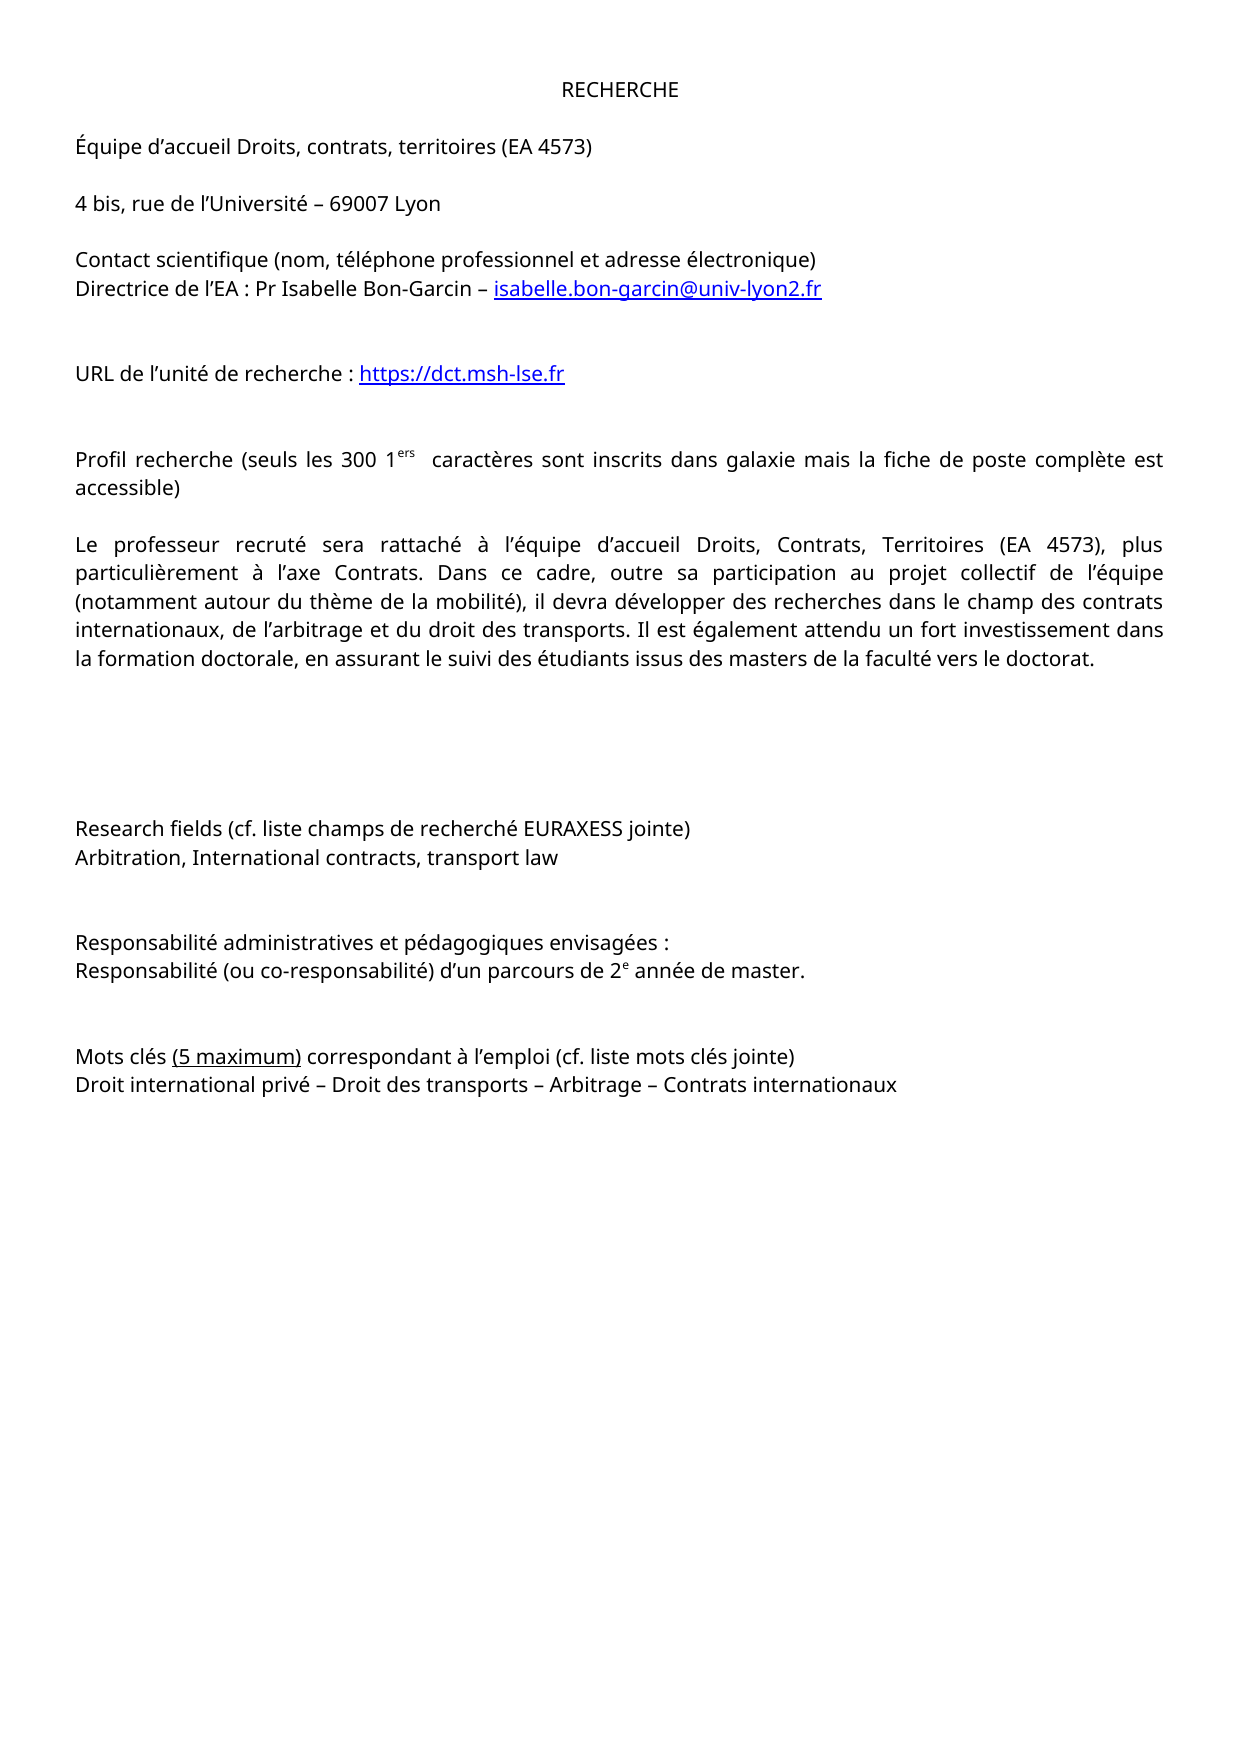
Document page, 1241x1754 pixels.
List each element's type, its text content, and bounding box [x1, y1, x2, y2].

text Directrice de l’EA : Pr Isabelle Bon-Garcin – isabelle.bon-garcin@univ-lyon2.fr [75, 274, 1165, 302]
text URL de l’unité de recherche : https://dct.msh-lse.fr [75, 359, 1165, 388]
text Équipe d’accueil Droits, contrats, territoires (EA 4573) [75, 132, 1165, 160]
text 4 bis, rue de l’Université – 69007 Lyon [75, 189, 1165, 217]
text RECHERCHE [75, 75, 1165, 103]
text Research fields (cf. liste champs de recherché EURAXESS jointe) [75, 814, 1165, 843]
text Droit international privé – Droit des transports – Arbitrage – Contrats internationaux [75, 1070, 1165, 1099]
text Mots clés (5 maximum) correspondant à l’emploi (cf. liste mots clés jointe) [75, 1042, 1165, 1070]
text Arbitration, International contracts, transport law [75, 843, 1165, 871]
text Responsabilité (ou co-responsabilité) d’un parcours de 2e année de master. [75, 957, 1165, 985]
text Profil recherche (seuls les 300 1ers caractères sont inscrits dans galaxie mais la fiche de poste complète est accessible) [75, 445, 1165, 502]
text Responsabilité administratives et pédagogiques envisagées : [75, 928, 1165, 957]
text Contact scientifique (nom, téléphone professionnel et adresse électronique) [75, 246, 1165, 274]
text Le professeur recruté sera rattaché à l’équipe d’accueil Droits, Contrats, Territoires (EA 4573), plus particulièrement à l’axe Contrats. Dans ce cadre, outre sa participation au projet collectif de l’équipe (notamment autour du thème de la mobilité), il devra développer des recherches dans le champ des contrats internationaux, de l’arbitrage et du droit des transports. Il est également attendu un fort investissement dans la formation doctorale, en assurant le suivi des étudiants issus des masters de la faculté vers le doctorat. [75, 530, 1165, 672]
